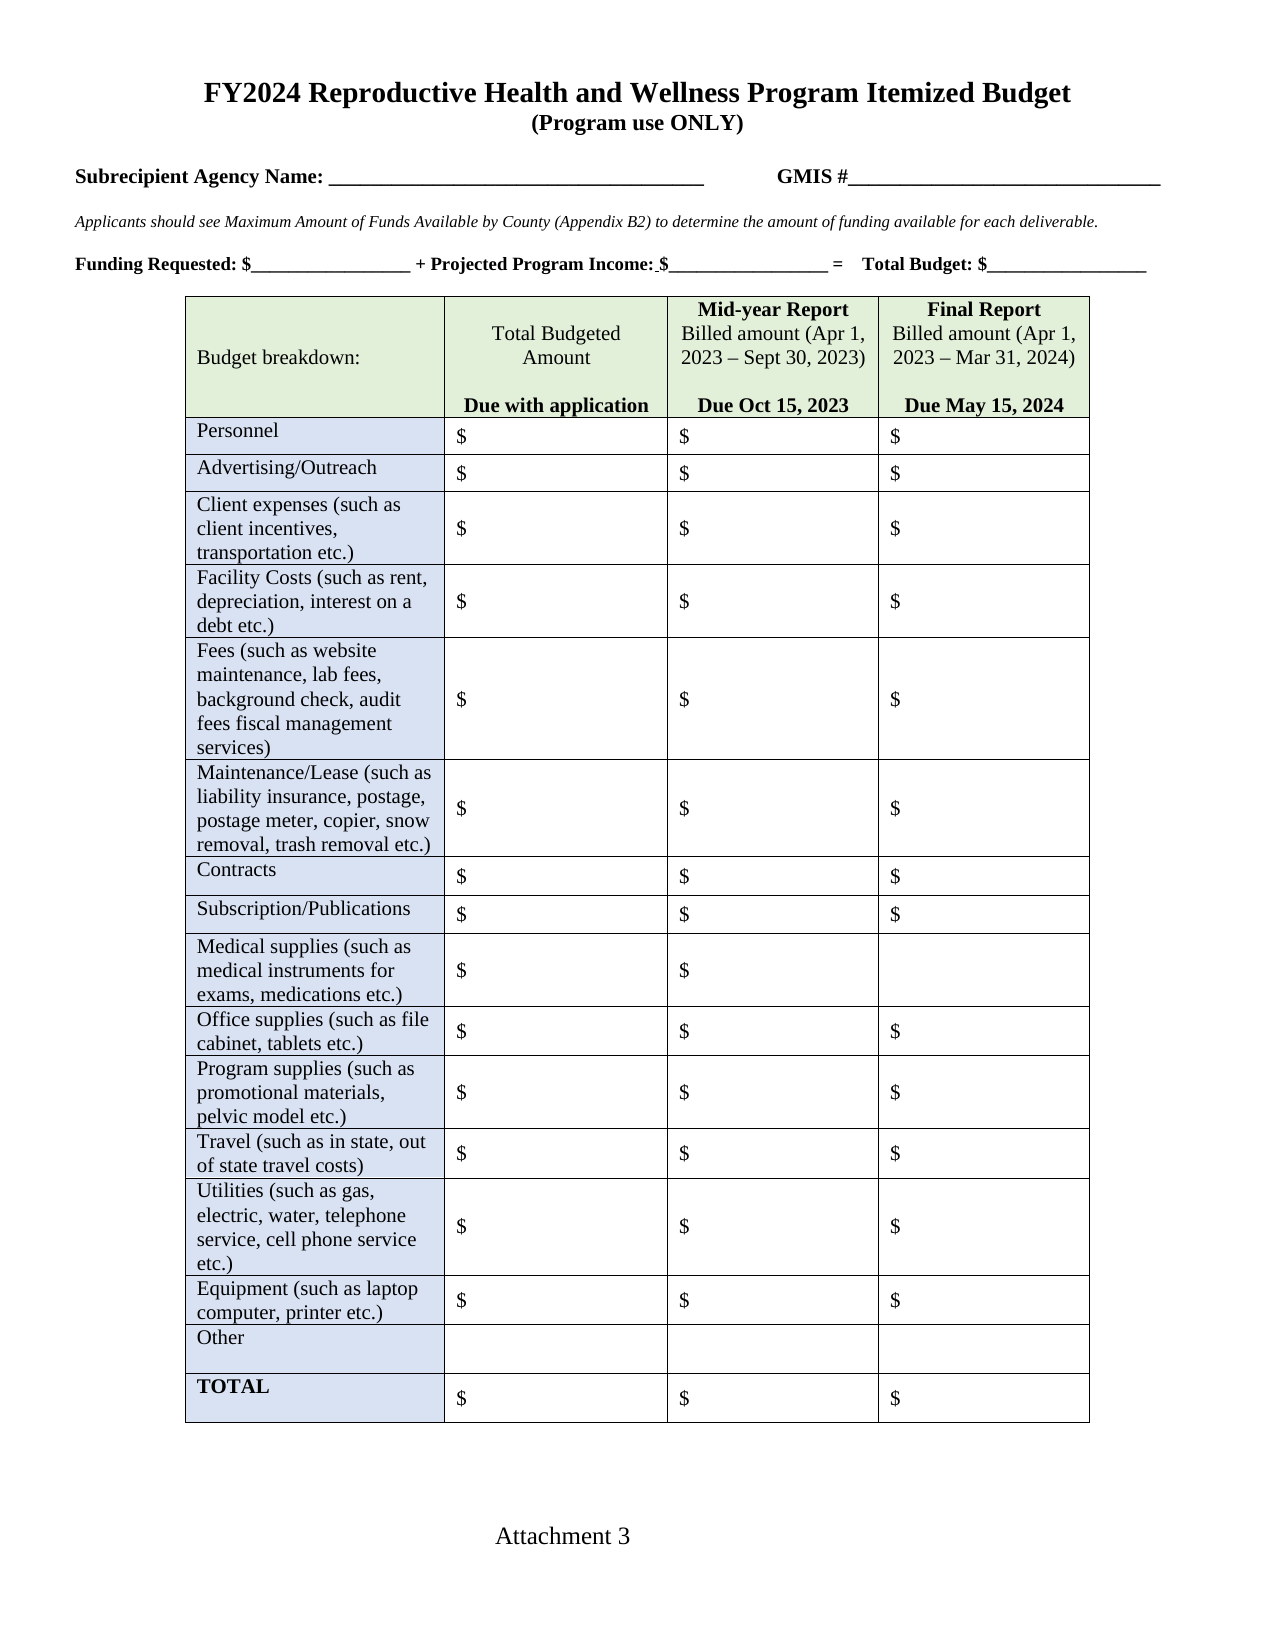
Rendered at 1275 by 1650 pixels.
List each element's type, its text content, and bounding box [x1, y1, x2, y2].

table_cell $ [445, 1129, 667, 1177]
table_cell $ [879, 455, 1089, 491]
table_cell $ [445, 896, 667, 933]
table_cell Program supplies (such as promotional materials, pelvic model etc.) [186, 1056, 444, 1128]
table_cell $ [445, 492, 667, 564]
table_cell Maintenance/Lease (such as liability insurance, postage, postage meter, copier, snow removal, trash removal etc.) [186, 760, 444, 856]
table_cell Subscription/Publications [186, 896, 444, 933]
table_cell Equipment (such as laptop computer, printer etc.) [186, 1276, 444, 1324]
table_cell $ [879, 1056, 1089, 1128]
table_cell $ [445, 1179, 667, 1275]
table_cell $ [445, 638, 667, 759]
table_cell $ [879, 1276, 1089, 1324]
table_cell $ [879, 638, 1089, 759]
table_cell $ [668, 492, 878, 564]
table_cell Personnel [186, 418, 444, 454]
table_cell $ [668, 1129, 878, 1177]
table_cell Utilities (such as gas, electric, water, telephone service, cell phone service etc.) [186, 1179, 444, 1275]
table_cell $ [668, 1179, 878, 1275]
table_cell Other [186, 1325, 444, 1373]
table_cell $ [668, 857, 878, 895]
text Funding Requested: $_________________ + Projected Program Income: $_________________ = Total Budget: $_________________ [75, 252, 1200, 274]
table_cell $ [445, 857, 667, 895]
table_cell $ [445, 1276, 667, 1324]
table_cell Fees (such as website maintenance, lab fees, background check, audit fees fiscal management services) [186, 638, 444, 759]
table_cell $ [668, 638, 878, 759]
table_cell $ [879, 418, 1089, 454]
table_cell Office supplies (such as file cabinet, tablets etc.) [186, 1007, 444, 1055]
table_cell $ [445, 1056, 667, 1128]
table_cell $ [445, 1374, 667, 1422]
table_cell Medical supplies (such as medical instruments for exams, medications etc.) [186, 934, 444, 1006]
table_cell Travel (such as in state, out of state travel costs) [186, 1129, 444, 1177]
table_header Budget breakdown: [186, 297, 444, 417]
table_cell $ [879, 1179, 1089, 1275]
table_cell Facility Costs (such as rent, depreciation, interest on a debt etc.) [186, 565, 444, 637]
table_cell $ [445, 565, 667, 637]
table_cell Advertising/Outreach [186, 455, 444, 491]
table_cell $ [668, 760, 878, 856]
table_cell $ [879, 565, 1089, 637]
table_cell $ [879, 1374, 1089, 1422]
table_cell $ [445, 418, 667, 454]
table_header Total Budgeted Amount Due with application [445, 297, 667, 417]
table_cell [445, 1325, 667, 1373]
table_cell $ [879, 1007, 1089, 1055]
table_cell $ [445, 760, 667, 856]
table_cell $ [668, 934, 878, 1006]
table_cell [668, 1325, 878, 1373]
table_cell TOTAL [186, 1374, 444, 1422]
table_cell Client expenses (such as client incentives, transportation etc.) [186, 492, 444, 564]
table_cell $ [668, 896, 878, 933]
table_cell $ [668, 1007, 878, 1055]
table_cell $ [668, 455, 878, 491]
table_cell Contracts [186, 857, 444, 895]
table_cell $ [879, 492, 1089, 564]
table_header Mid-year Report Billed amount (Apr 1, 2023 – Sept 30, 2023) Due Oct 15, 2023 [668, 297, 878, 417]
table_cell [879, 1325, 1089, 1373]
table_cell $ [668, 418, 878, 454]
table_cell $ [879, 1129, 1089, 1177]
table_cell $ [668, 1276, 878, 1324]
text Subrecipient Agency Name: ____________________________________ GMIS #______________________________ [75, 164, 1200, 188]
table_cell $ [668, 1374, 878, 1422]
table_cell $ [668, 565, 878, 637]
text Applicants should see Maximum Amount of Funds Available by County (Appendix B2) to determine the amount of funding available for each deliverable. [75, 212, 1200, 231]
table_cell $ [445, 934, 667, 1006]
table_cell [879, 934, 1089, 1006]
table_cell $ [445, 1007, 667, 1055]
table_cell $ [668, 1056, 878, 1128]
table_cell $ [445, 455, 667, 491]
table_header Final Report Billed amount (Apr 1, 2023 – Mar 31, 2024) Due May 15, 2024 [879, 297, 1089, 417]
table_cell $ [879, 896, 1089, 933]
table_cell $ [879, 857, 1089, 895]
table_cell $ [879, 760, 1089, 856]
